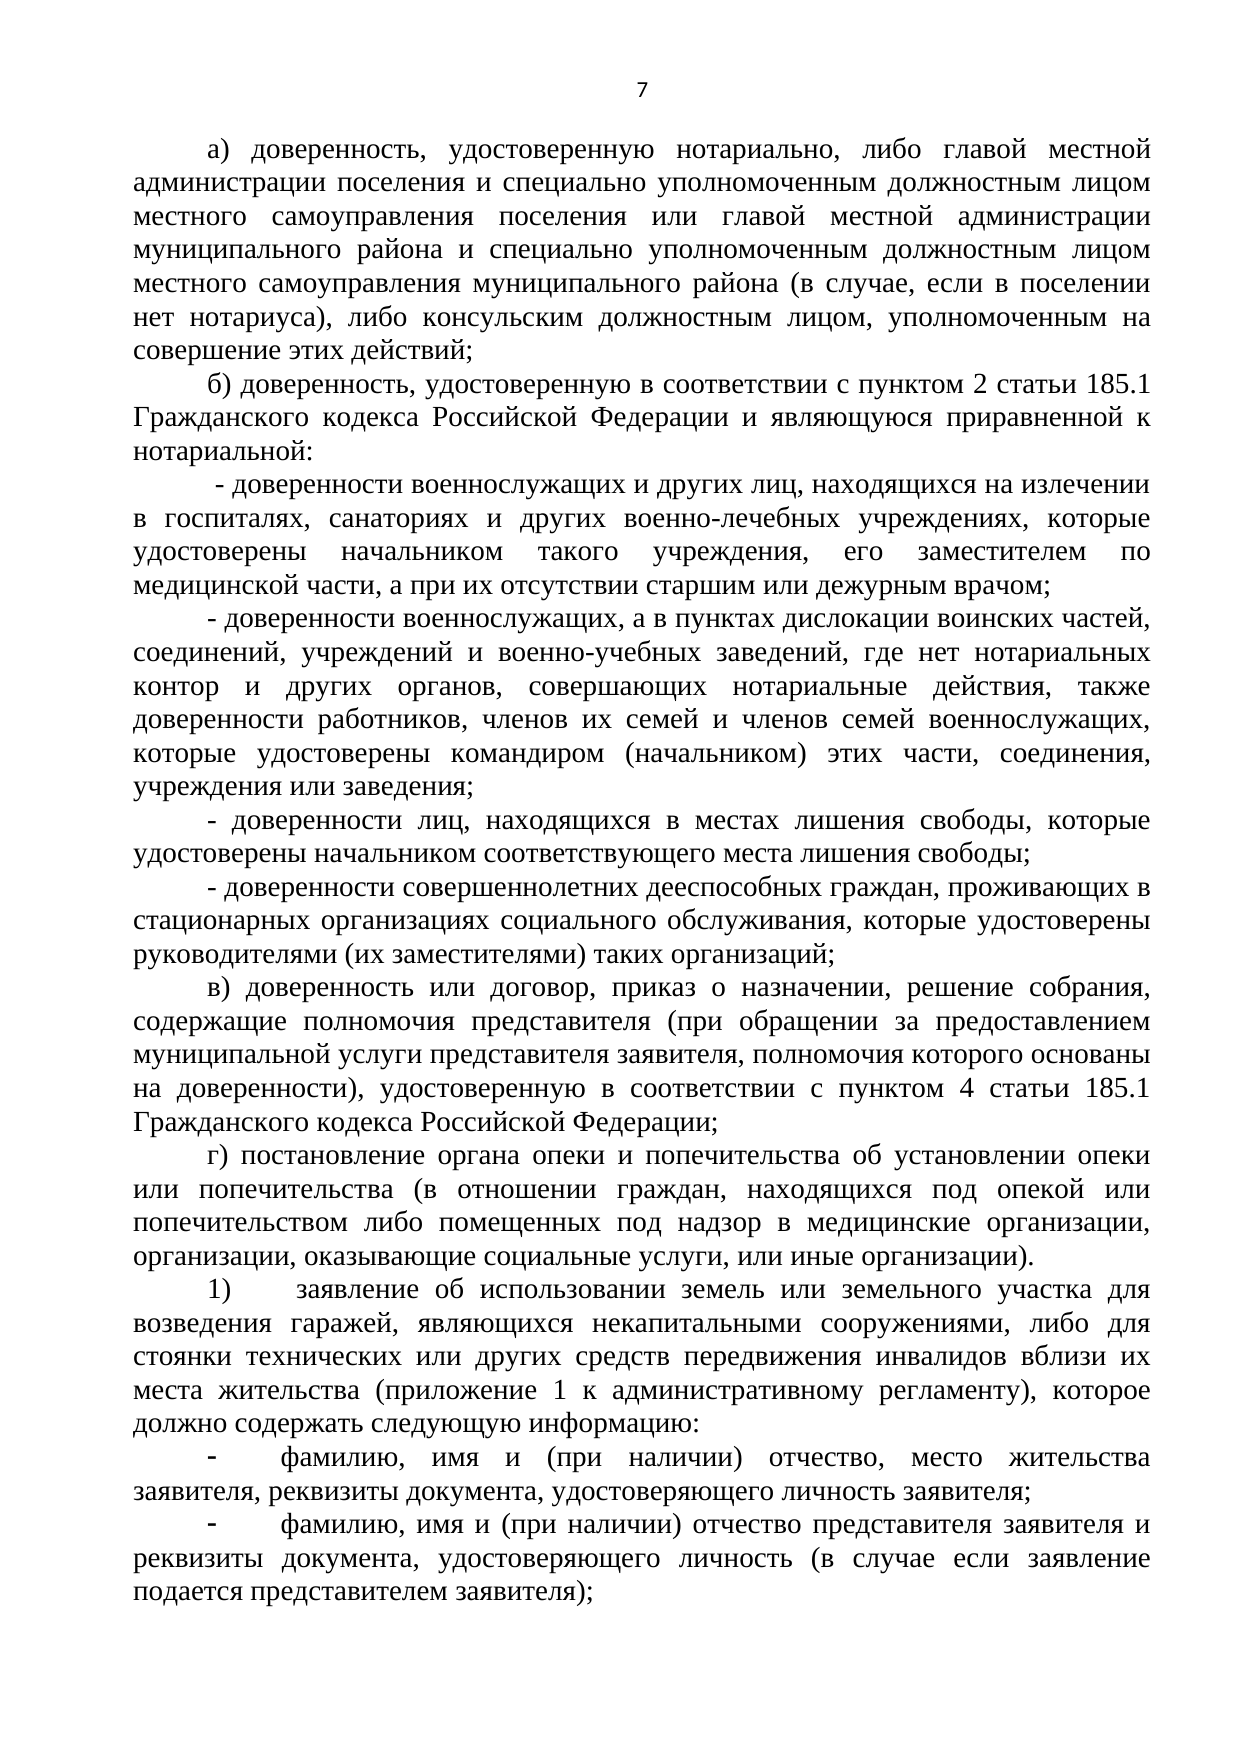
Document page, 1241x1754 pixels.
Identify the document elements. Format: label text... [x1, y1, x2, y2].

text - доверенности лиц, находящихся в местах лишения свободы, которые удостоверены начальником соответствующего места лишения свободы; [133, 802, 1152, 869]
text - доверенности совершеннолетних дееспособных граждан, проживающих в стационарных организациях социального обслуживания, которые удостоверены руководителями (их заместителями) таких организаций; [133, 869, 1152, 969]
text б) доверенность, удостоверенную в соответствии с пунктом 2 статьи 185.1 Гражданского кодекса Российской Федерации и являющуюся приравненной к нотариальной: [133, 366, 1152, 466]
text 1) заявление об использовании земель или земельного участка для возведения гаражей, являющихся некапитальными сооружениями, либо для стоянки технических или других средств передвижения инвалидов вблизи их места жительства (приложение 1 к административному регламенту), которое должно содержать следующую информацию: [133, 1271, 1152, 1439]
text - доверенности военнослужащих, а в пунктах дислокации воинских частей, соединений, учреждений и военно-учебных заведений, где нет нотариальных контор и других органов, совершающих нотариальные действия, также доверенности работников, членов их семей и членов семей военнослужащих, которые удостоверены командиром (начальником) этих части, соединения, учреждения или заведения; [133, 601, 1152, 802]
list фамилию, имя и (при наличии) отчество представителя заявителя и реквизиты документа, удостоверяющего личность (в случае если заявление подается представителем заявителя); [133, 1506, 1152, 1607]
text г) постановление органа опеки и попечительства об установлении опеки или попечительства (в отношении граждан, находящихся под опекой или попечительством либо помещенных под надзор в медицинские организации, организации, оказывающие социальные услуги, или иные организации). [133, 1137, 1152, 1271]
list фамилию, имя и (при наличии) отчество, место жительства заявителя, реквизиты документа, удостоверяющего личность заявителя; [133, 1439, 1152, 1506]
text а) доверенность, удостоверенную нотариально, либо главой местной администрации поселения и специально уполномоченным должностным лицом местного самоуправления поселения или главой местной администрации муниципального района и специально уполномоченным должностным лицом местного самоуправления муниципального района (в случае, если в поселении нет нотариуса), либо консульским должностным лицом, уполномоченным на совершение этих действий; [133, 131, 1152, 366]
text - доверенности военнослужащих и других лиц, находящихся на излечении в госпиталях, санаториях и других военно-лечебных учреждениях, которые удостоверены начальником такого учреждения, его заместителем по медицинской части, а при их отсутствии старшим или дежурным врачом; [133, 466, 1152, 601]
text в) доверенность или договор, приказ о назначении, решение собрания, содержащие полномочия представителя (при обращении за предоставлением муниципальной услуги представителя заявителя, полномочия которого основаны на доверенности), удостоверенную в соответствии с пунктом 4 статьи 185.1 Гражданского кодекса Российской Федерации; [133, 969, 1152, 1137]
